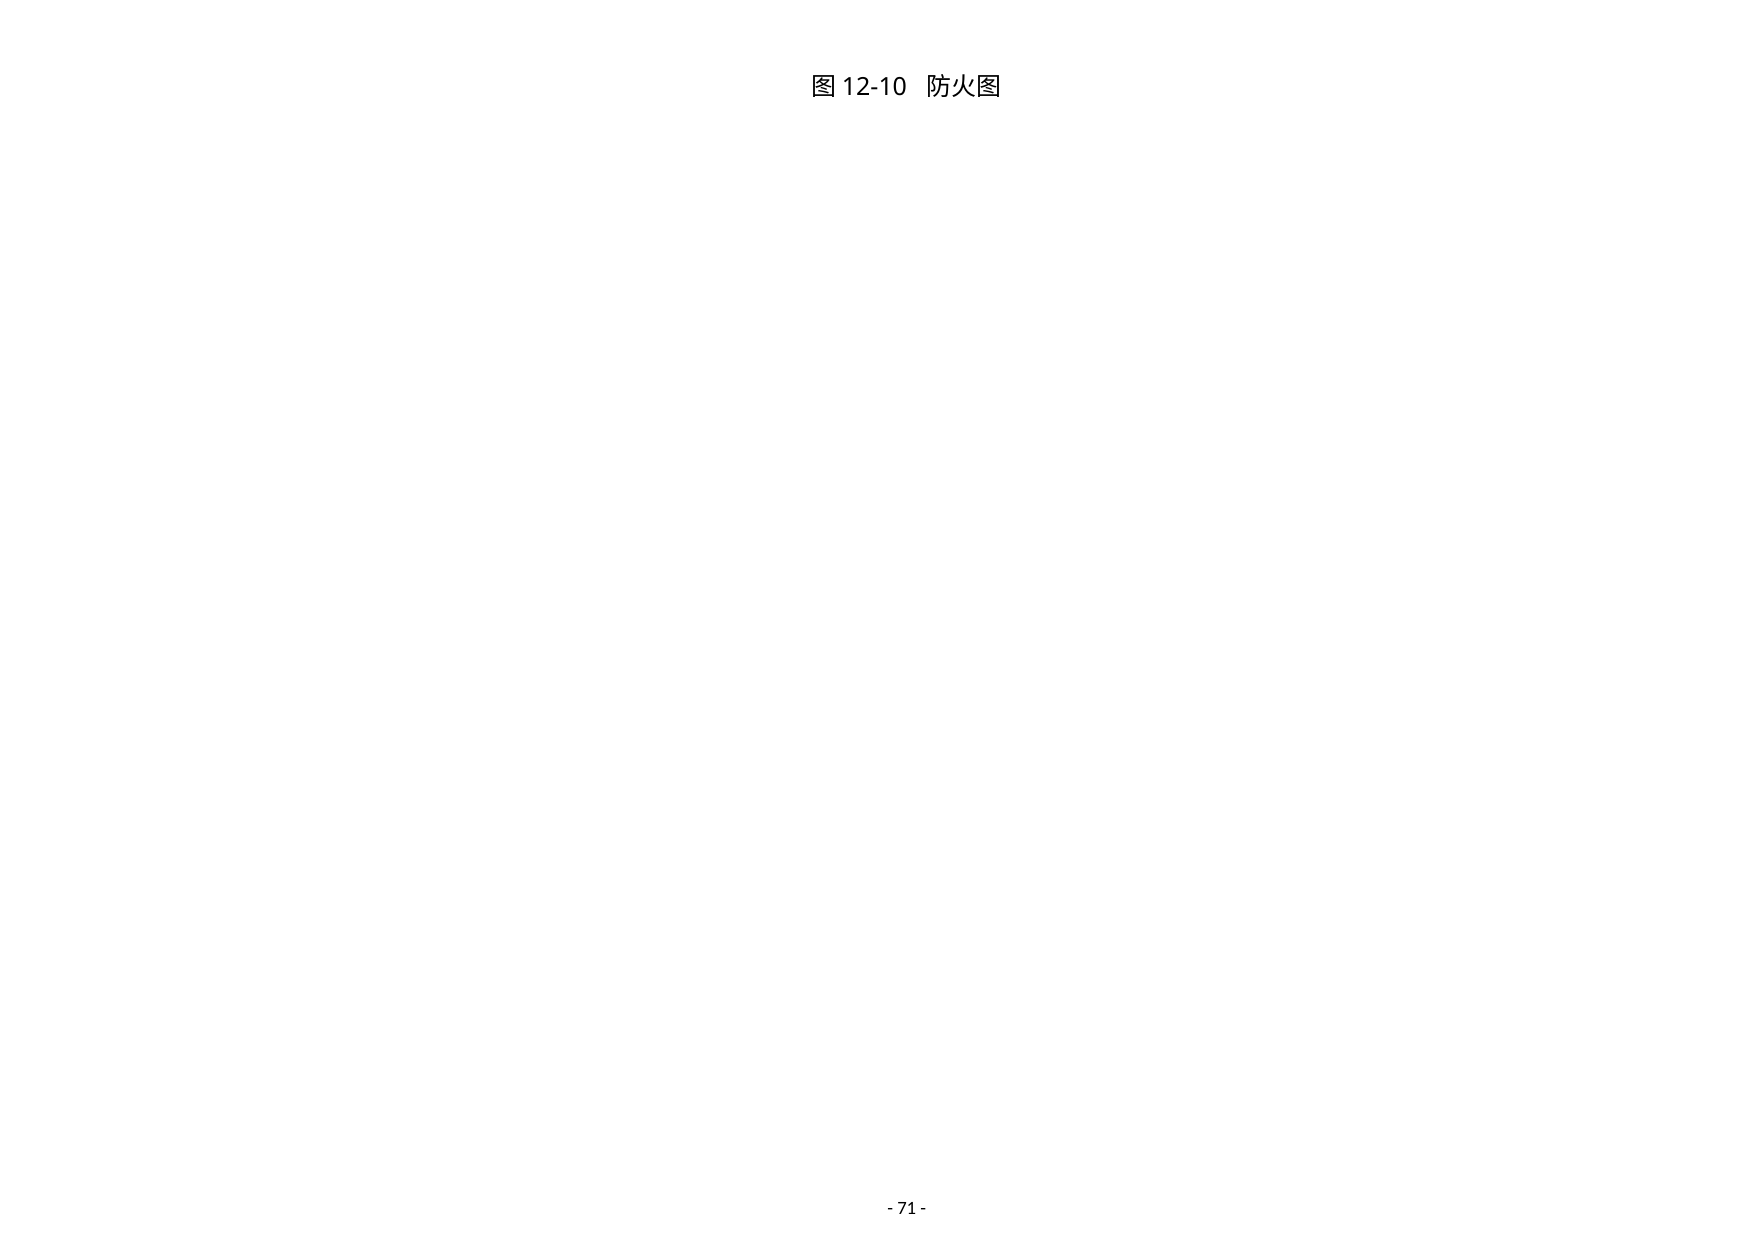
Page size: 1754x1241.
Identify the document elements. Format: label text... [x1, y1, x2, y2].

text 图12-10 防火图 [148, 61, 1665, 108]
